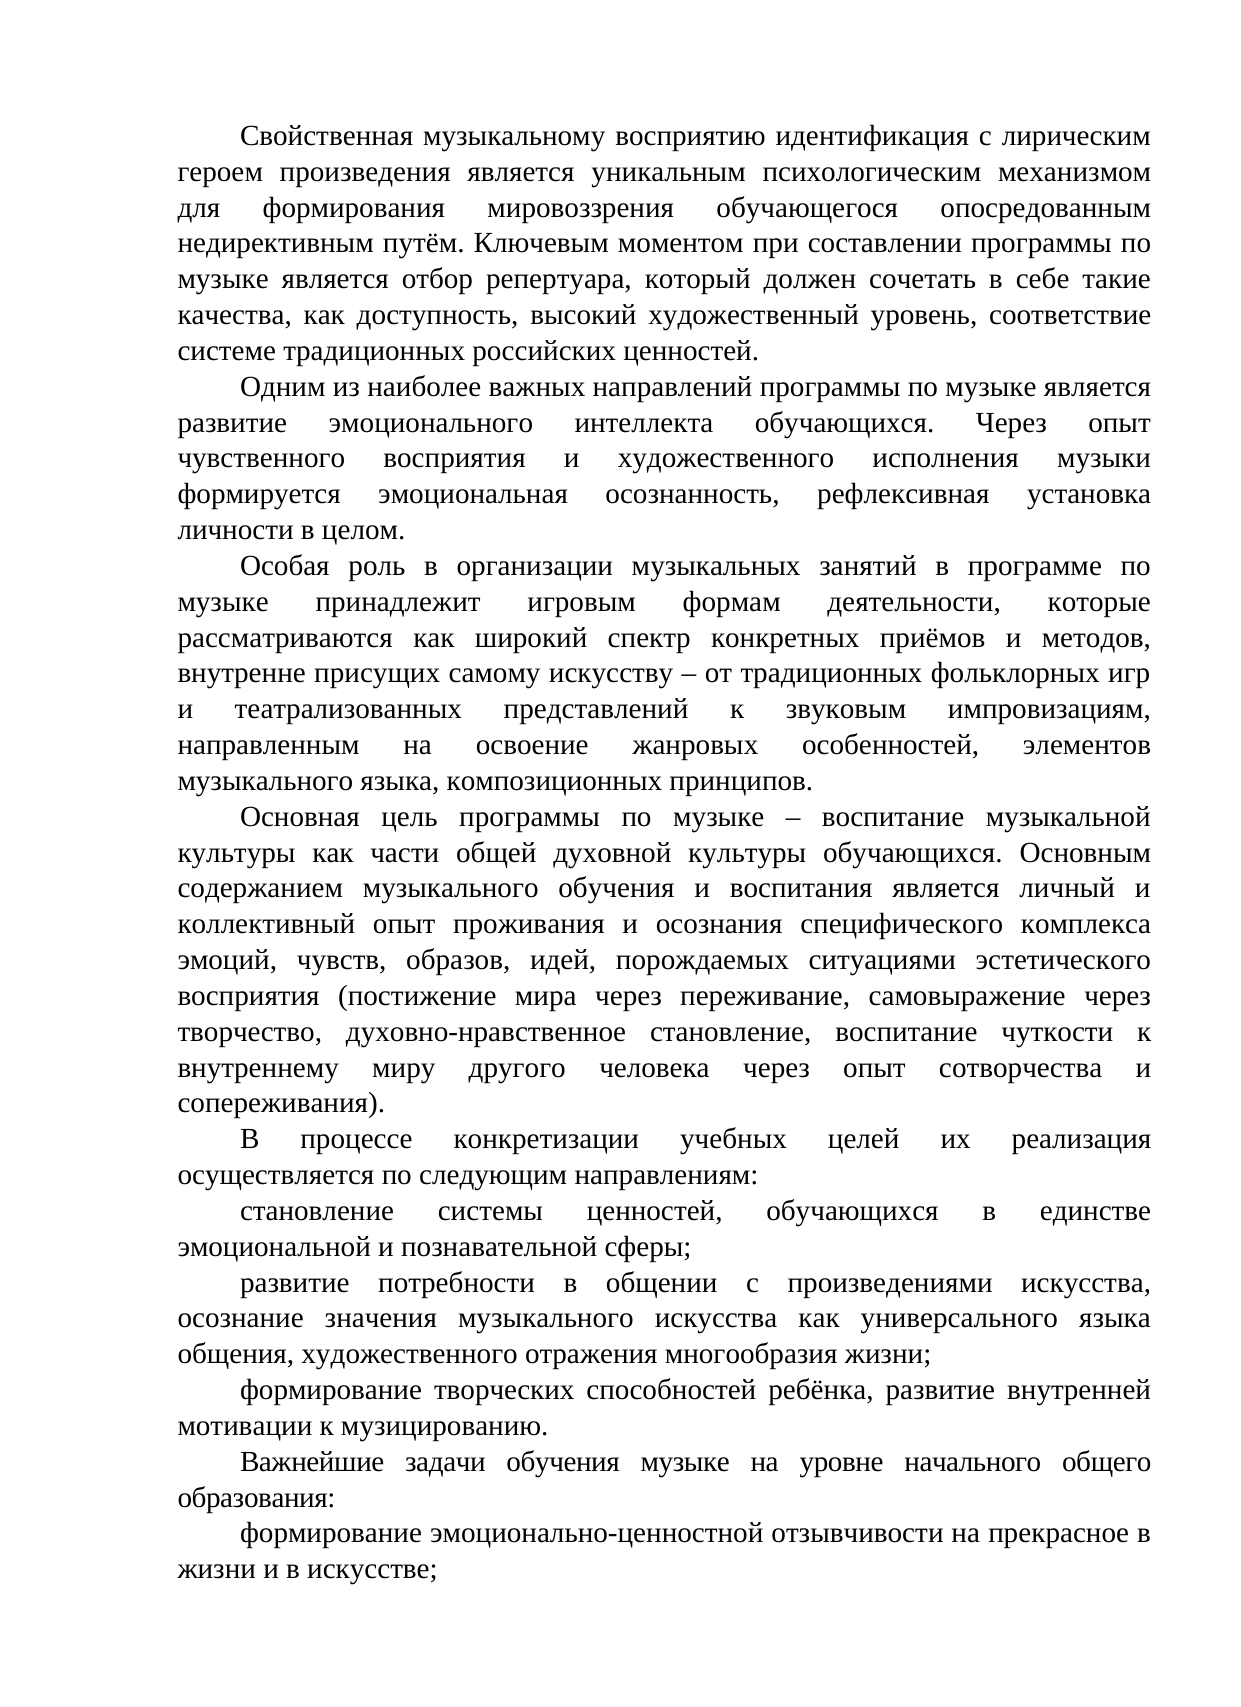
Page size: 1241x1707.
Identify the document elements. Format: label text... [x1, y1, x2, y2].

text формирование эмоционально-ценностной отзывчивости на прекрасное в жизни и в искусстве; [177, 1516, 1152, 1585]
text Важнейшие задачи обучения музыке на уровне начального общего образования: [177, 1444, 1152, 1513]
text Свойственная музыкальному восприятию идентификация с лирическим героем произведения является уникальным психологическим механизмом для формирования мировоззрения обучающегося опосредованным недирективным путём. Ключевым моментом при составлении программы по музыке является отбор репертуара, который должен сочетать в себе такие качества, как доступность, высокий художественный уровень, соответствие системе традиционных российских ценностей. [177, 118, 1152, 367]
text формирование творческих способностей ребёнка, развитие внутренней мотивации к музицированию. [177, 1372, 1152, 1442]
text Одним из наиболее важных направлений программы по музыке является развитие эмоционального интеллекта обучающихся. Через опыт чувственного восприятия и художественного исполнения музыки формируется эмоциональная осознанность, рефлексивная установка личности в целом. [177, 369, 1152, 546]
text Особая роль в организации музыкальных занятий в программе по музыке принадлежит игровым формам деятельности, которые рассматриваются как широкий спектр конкретных приёмов и методов, внутренне присущих самому искусству – от традиционных фольклорных игр и театрализованных представлений к звуковым импровизациям, направленным на освоение жанровых особенностей, элементов музыкального языка, композиционных принципов. [177, 548, 1152, 797]
text становление системы ценностей, обучающихся в единстве эмоциональной и познавательной сферы; [177, 1193, 1152, 1262]
text Основная цель программы по музыке – воспитание музыкальной культуры как части общей духовной культуры обучающихся. Основным содержанием музыкального обучения и воспитания является личный и коллективный опыт проживания и осознания специфического комплекса эмоций, чувств, образов, идей, порождаемых ситуациями эстетического восприятия (постижение мира через переживание, самовыражение через творчество, духовно-нравственное становление, воспитание чуткости к внутреннему миру другого человека через опыт сотворчества и сопереживания). [177, 799, 1152, 1119]
text развитие потребности в общении с произведениями искусства, осознание значения музыкального искусства как универсального языка общения, художественного отражения многообразия жизни; [177, 1265, 1152, 1370]
text В процессе конкретизации учебных целей их реализация осуществляется по следующим направлениям: [177, 1121, 1152, 1191]
